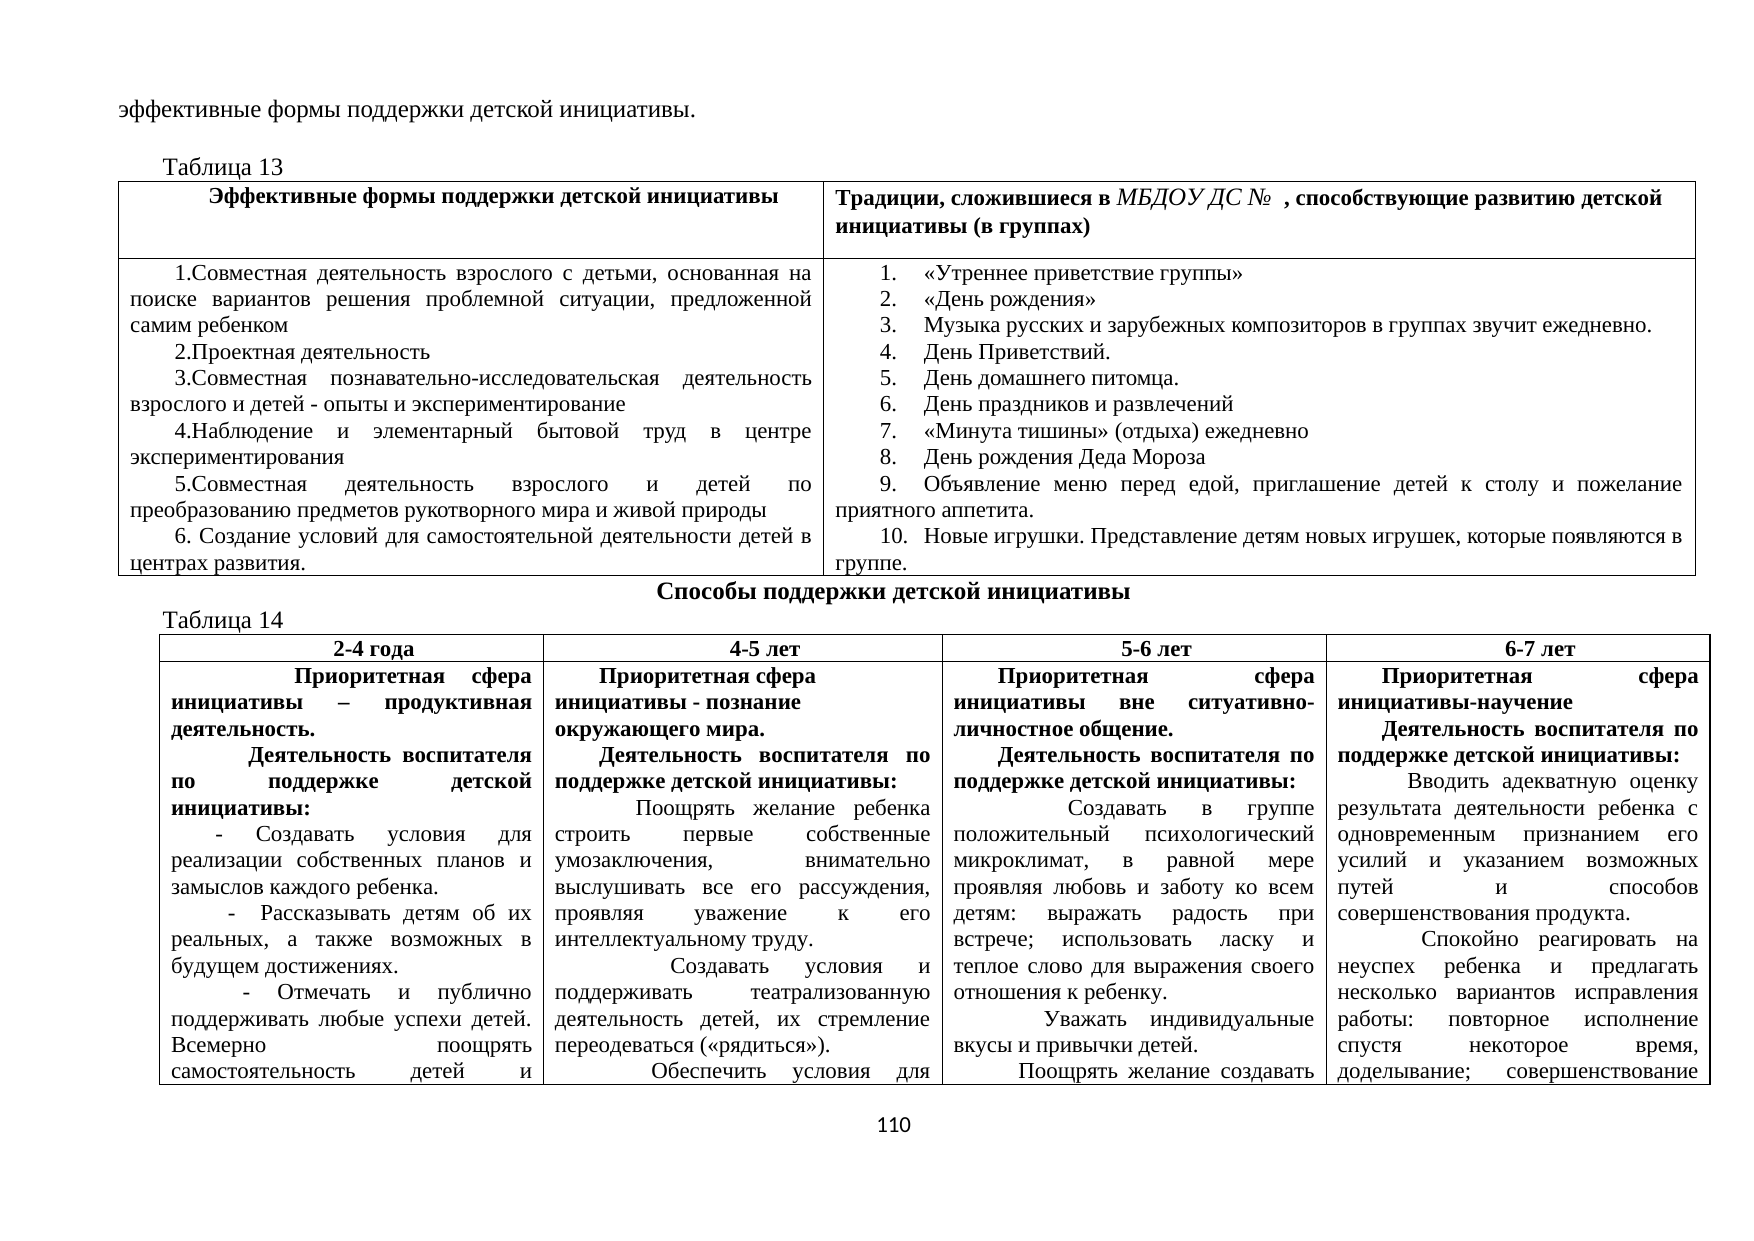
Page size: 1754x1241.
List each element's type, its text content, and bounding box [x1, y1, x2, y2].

table_header 2-4 года [160, 635, 543, 661]
table_header 4-5 лет [544, 635, 942, 661]
text Способы поддержки детской инициативы [118, 576, 1668, 605]
table_header 6-7 лет [1327, 635, 1709, 661]
table_header Традиции, сложившиеся в МБДОУ ДС № , способствующие развитию детской инициативы (в группах) [824, 182, 1695, 258]
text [118, 94, 1668, 123]
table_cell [943, 662, 1326, 1084]
table_header Эффективные формы поддержки детской инициативы [119, 182, 823, 258]
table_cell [1327, 662, 1709, 1084]
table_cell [544, 662, 942, 1084]
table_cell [160, 662, 543, 1084]
table_cell 1.Совместная деятельность взрослого с детьми, основанная на поиске вариантов решения проблемной ситуации, предложенной самим ребенком 2.Проектная деятельность 3.Совместная познавательно-исследовательская деятельность взрослого и детей - опыты и экспериментирование 4.Наблюдение и элементарный бытовой труд в центре экспериментирования 5.Совместная деятельность взрослого и детей по преобразованию предметов рукотворного мира и живой природы 6. Создание условий для самостоятельной деятельности детей в центрах развития. [119, 259, 823, 575]
list Таблица 13 [162, 152, 1668, 181]
text Таблица 14 [118, 605, 1668, 633]
table_header 5-6 лет [943, 635, 1326, 661]
table_cell «Утреннее приветствие группы» «День рождения» Музыка русских и зарубежных композиторов в группах звучит ежедневно. День Приветствий. День домашнего питомца. День праздников и развлечений «Минута тишины» (отдыха) ежедневно День рождения Деда Мороза Объявление меню перед едой, приглашение детей к столу и пожелание приятного аппетита. Новые игрушки. Представление детям новых игрушек, которые появляются в группе. [824, 259, 1695, 575]
